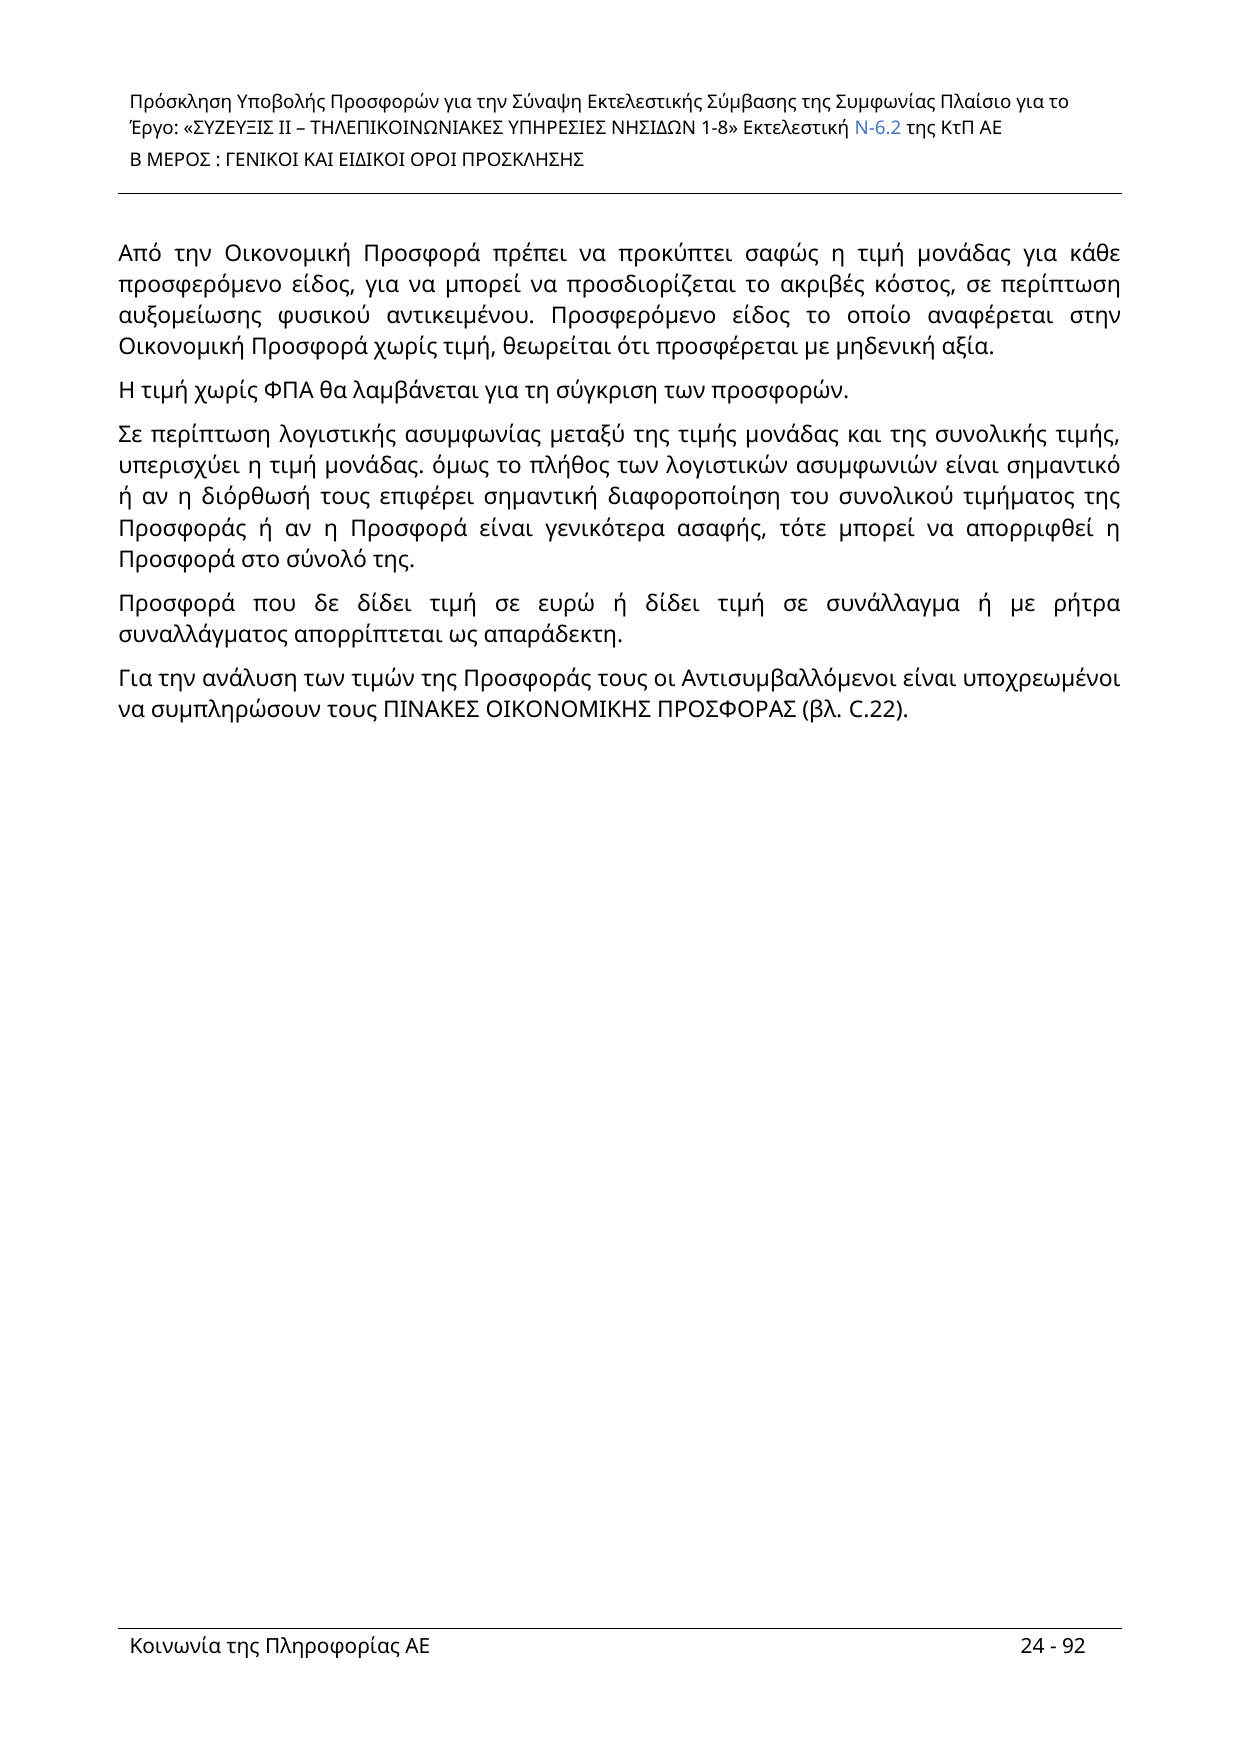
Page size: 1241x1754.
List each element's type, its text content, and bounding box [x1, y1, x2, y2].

text Για την ανάλυση των τιμών της Προσφοράς τους οι Αντισυμβαλλόμενοι είναι υποχρεωμένοι να συμπληρώσουν τους ΠΙΝΑΚΕΣ ΟΙΚΟΝΟΜΙΚΗΣ ΠΡΟΣΦΟΡΑΣ (βλ. C.2). [118, 661, 1122, 724]
text Από την Οικονομική Προσφορά πρέπει να προκύπτει σαφώς η τιμή μονάδας για κάθε προσφερόμενο είδος, για να μπορεί να προσδιορίζεται το ακριβές κόστος, σε περίπτωση αυξομείωσης φυσικού αντικειμένου. Προσφερόμενο είδος το οποίο αναφέρεται στην Οικονομική Προσφορά χωρίς τιμή, θεωρείται ότι προσφέρεται με μηδενική αξία. [118, 236, 1122, 361]
text Προσφορά που δε δίδει τιμή σε ευρώ ή δίδει τιμή σε συνάλλαγμα ή με ρήτρα συναλλάγματος απορρίπτεται ως απαράδεκτη. [118, 586, 1122, 649]
text Η τιμή χωρίς ΦΠΑ θα λαμβάνεται για τη σύγκριση των προσφορών. [118, 374, 1122, 405]
text Σε περίπτωση λογιστικής ασυμφωνίας μεταξύ της τιμής μονάδας και της συνολικής τιμής, υπερισχύει η τιμή μονάδας. όμως το πλήθος των λογιστικών ασυμφωνιών είναι σημαντικό ή αν η διόρθωσή τους επιφέρει σημαντική διαφοροποίηση του συνολικού τιμήματος της Προσφοράς ή αν η Προσφορά είναι γενικότερα ασαφής, τότε μπορεί να απορριφθεί η Προσφορά στο σύνολό της. [118, 418, 1122, 574]
